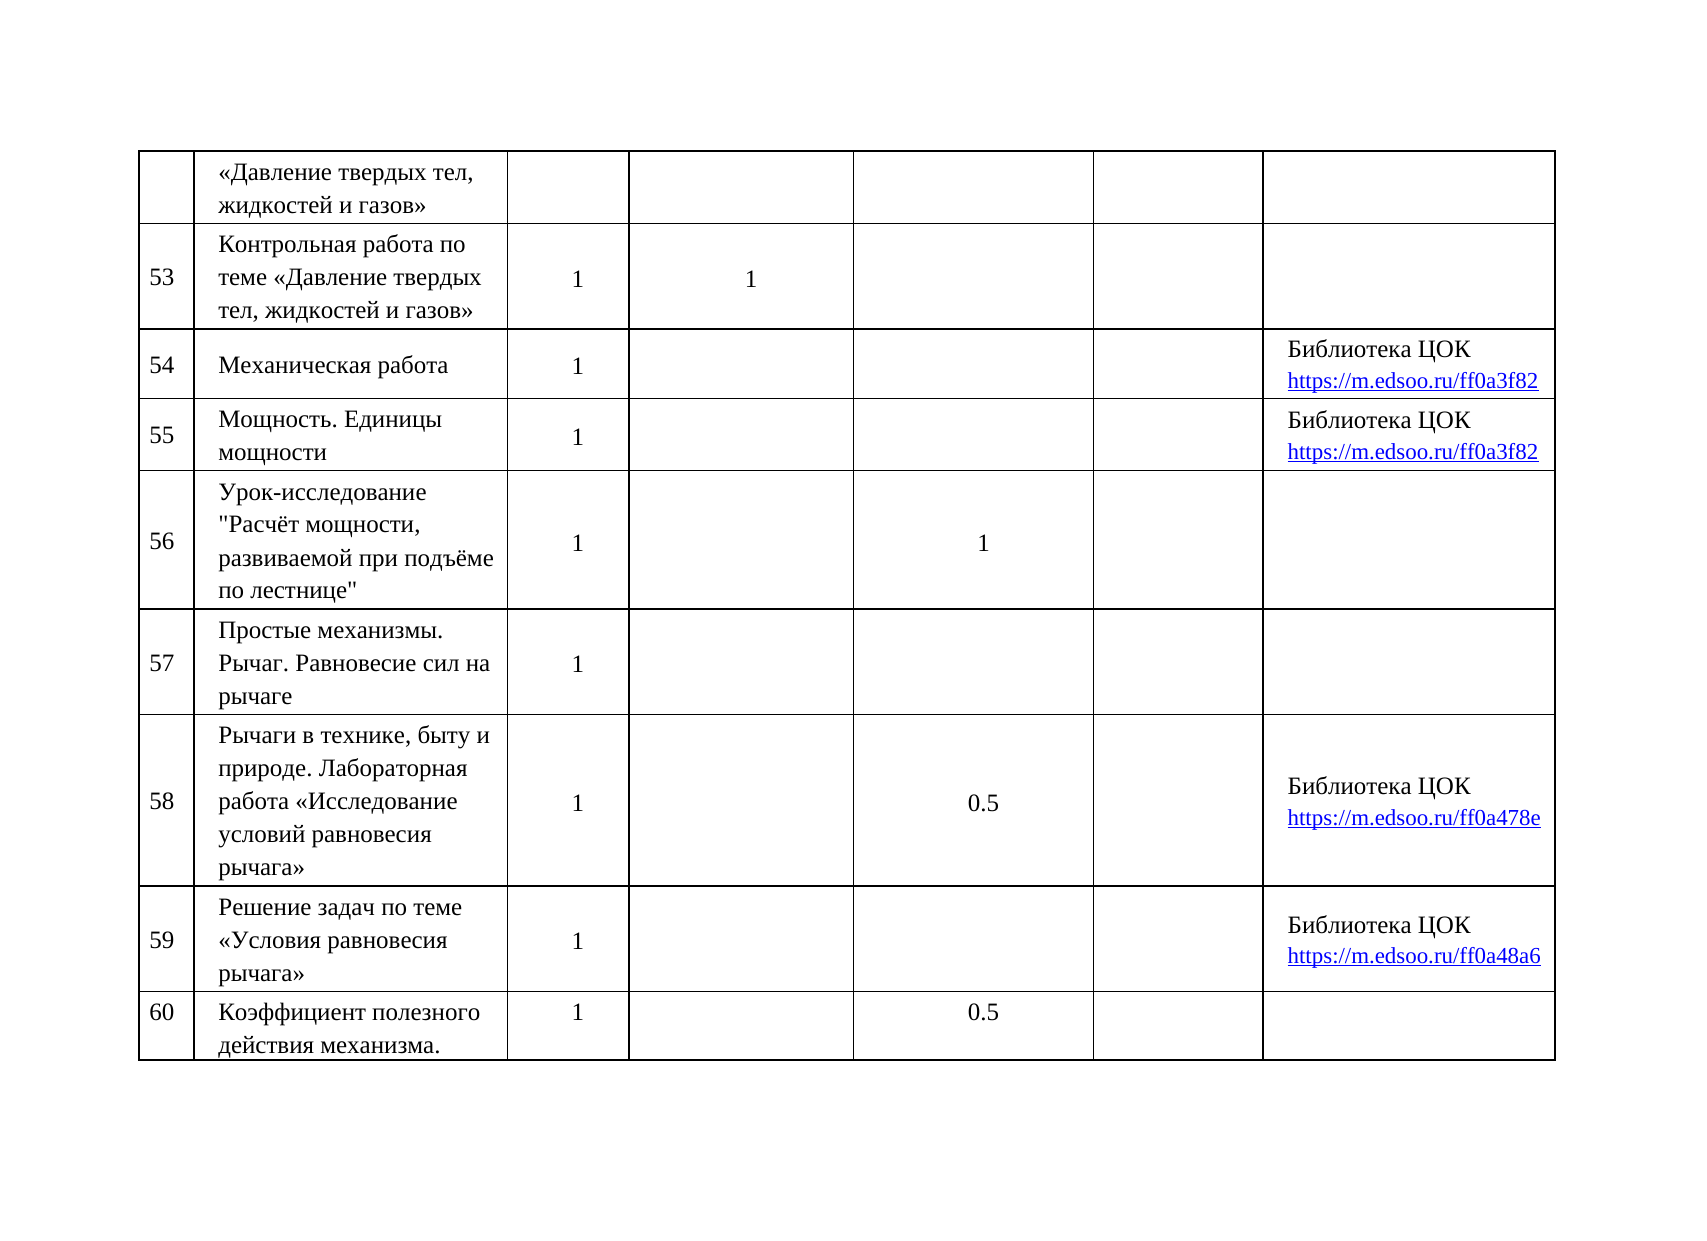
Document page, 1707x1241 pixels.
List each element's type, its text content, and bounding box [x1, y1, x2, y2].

table_cell [854, 887, 1093, 991]
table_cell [195, 992, 507, 1059]
table_cell 1 [854, 471, 1093, 608]
table_cell [630, 715, 853, 885]
table_cell [854, 224, 1093, 328]
table_cell [1094, 152, 1262, 222]
table_cell Решение задач по теме «Условия равновесия рычага» [195, 887, 507, 991]
table_cell Мощность. Единицы мощности [195, 399, 507, 470]
table_cell Механическая работа [195, 330, 507, 397]
table_cell 1 [508, 330, 628, 397]
table_cell [630, 152, 853, 222]
table_cell 55 [140, 399, 193, 470]
table_cell Библиотека ЦОК https://m.edsoo.ru/ff0a478e [1264, 715, 1554, 885]
table_cell 1 [630, 224, 853, 328]
table_cell [1264, 992, 1554, 1059]
table_cell 1 [508, 399, 628, 470]
table_cell 58 [140, 715, 193, 885]
table_cell [630, 887, 853, 991]
table_cell [1094, 992, 1262, 1059]
table_cell Рычаги в технике, быту и природе. Лабораторная работа «Исследование условий равновесия рычага» [195, 715, 507, 885]
table_cell 53 [140, 224, 193, 328]
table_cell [195, 152, 507, 222]
table_cell [854, 610, 1093, 714]
table_cell 59 [140, 887, 193, 991]
table_cell [630, 992, 853, 1059]
table_cell [630, 471, 853, 608]
table_cell Библиотека ЦОК https://m.edsoo.ru/ff0a48a6 [1264, 887, 1554, 991]
table_cell 52 [140, 152, 193, 222]
table_cell 54 [140, 330, 193, 397]
table_cell [630, 610, 853, 714]
table_cell [630, 399, 853, 470]
table_cell 57 [140, 610, 193, 714]
table_cell Урок-исследование "Расчёт мощности, развиваемой при подъёме по лестнице" [195, 471, 507, 608]
table_cell 0.5 [854, 715, 1093, 885]
table_cell [1094, 330, 1262, 397]
table_cell [1264, 224, 1554, 328]
table_cell Библиотека ЦОК https://m.edsoo.ru/ff0a3f82 [1264, 399, 1554, 470]
table_cell 1 [508, 152, 628, 222]
table_cell [1094, 399, 1262, 470]
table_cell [1264, 152, 1554, 222]
table_cell Контрольная работа по теме «Давление твердых тел, жидкостей и газов» [195, 224, 507, 328]
table_cell 1 [508, 471, 628, 608]
table_cell [630, 330, 853, 397]
table_cell 0.5 [854, 992, 1093, 1059]
table_cell [1094, 887, 1262, 991]
table_cell 1 [508, 887, 628, 991]
table_cell [854, 399, 1093, 470]
table_cell Библиотека ЦОК https://m.edsoo.ru/ff0a3f82 [1264, 330, 1554, 397]
table_cell 1 [508, 610, 628, 714]
table_cell Простые механизмы. Рычаг. Равновесие сил на рычаге [195, 610, 507, 714]
table_cell 1 [508, 715, 628, 885]
table_cell 1 [508, 992, 628, 1059]
table_cell [1094, 715, 1262, 885]
table_cell [854, 152, 1093, 222]
table_cell 60 [140, 992, 193, 1059]
table_cell [1264, 610, 1554, 714]
table_cell [854, 330, 1093, 397]
table_cell [1094, 610, 1262, 714]
table_cell 56 [140, 471, 193, 608]
table_cell [1264, 471, 1554, 608]
table_cell 1 [508, 224, 628, 328]
table_cell [1094, 471, 1262, 608]
table_cell [1094, 224, 1262, 328]
